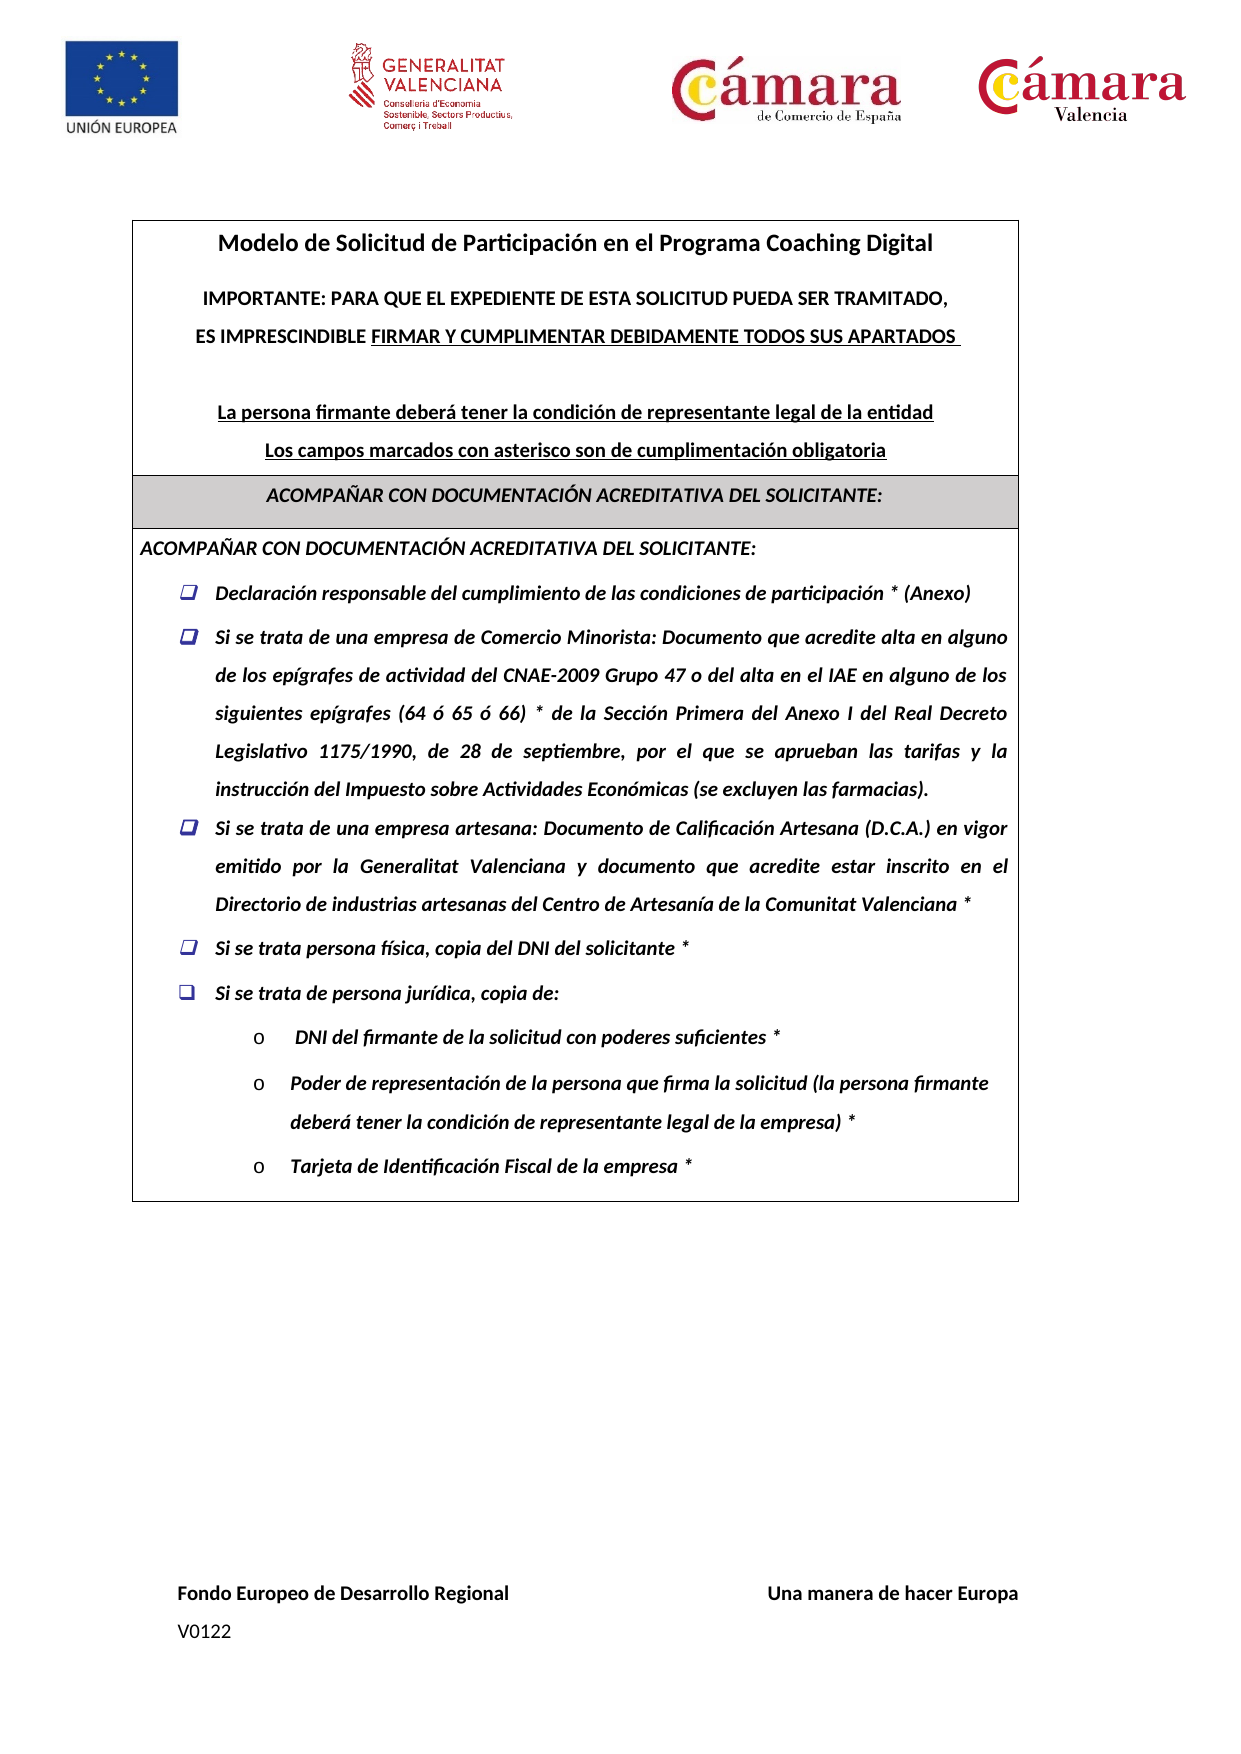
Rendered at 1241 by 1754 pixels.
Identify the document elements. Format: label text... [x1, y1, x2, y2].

table_cell ACOMPAÑAR CON DOCUMENTACIÓN ACREDITATIVA DEL SOLICITANTE: Declaración responsable del cumplimiento de las condiciones de participación * (Anexo) Si se trata de una empresa de Comercio Minorista: Documento que acredite alta en alguno de los epígrafes de actividad del CNAE-2009 Grupo 47 o del alta en el IAE en alguno de los siguientes epígrafes (64 ó 65 ó 66) * de la Sección Primera del Anexo I del Real Decreto Legislativo 1175/1990, de 28 de septiembre, por el que se aprueban las tarifas y la instrucción del Impuesto sobre Actividades Económicas (se excluyen las farmacias). Si se trata de una empresa artesana: Documento de Calificación Artesana (D.C.A.) en vigor emitido por la Generalitat Valenciana y documento que acredite estar inscrito en el Directorio de industrias artesanas del Centro de Artesanía de la Comunitat Valenciana * Si se trata persona física, copia del DNI del solicitante * Si se trata de persona jurídica, copia de: DNI del firmante de la solicitud con poderes suficientes * Poder de representación de la persona que firma la solicitud (la persona firmante deberá tener la condición de representante legal de la empresa) * Tarjeta de Identificación Fiscal de la empresa * [133, 529, 1018, 1201]
picture [977, 48, 1189, 141]
picture [61, 36, 182, 138]
picture [672, 56, 901, 124]
picture [345, 37, 515, 133]
table_header Modelo de Solicitud de Participación en el Programa Coaching Digital IMPORTANTE: PARA QUE EL EXPEDIENTE DE ESTA SOLICITUD PUEDA SER TRAMITADO, ES IMPRESCINDIBLE FIRMAR Y CUMPLIMENTAR DEBIDAMENTE TODOS SUS APARTADOS La persona firmante deberá tener la condición de representante legal de la entidad Los campos marcados con asterisco son de cumplimentación obligatoria [133, 221, 1018, 475]
table_cell ACOMPAÑAR CON DOCUMENTACIÓN ACREDITATIVA DEL SOLICITANTE: [133, 476, 1018, 528]
